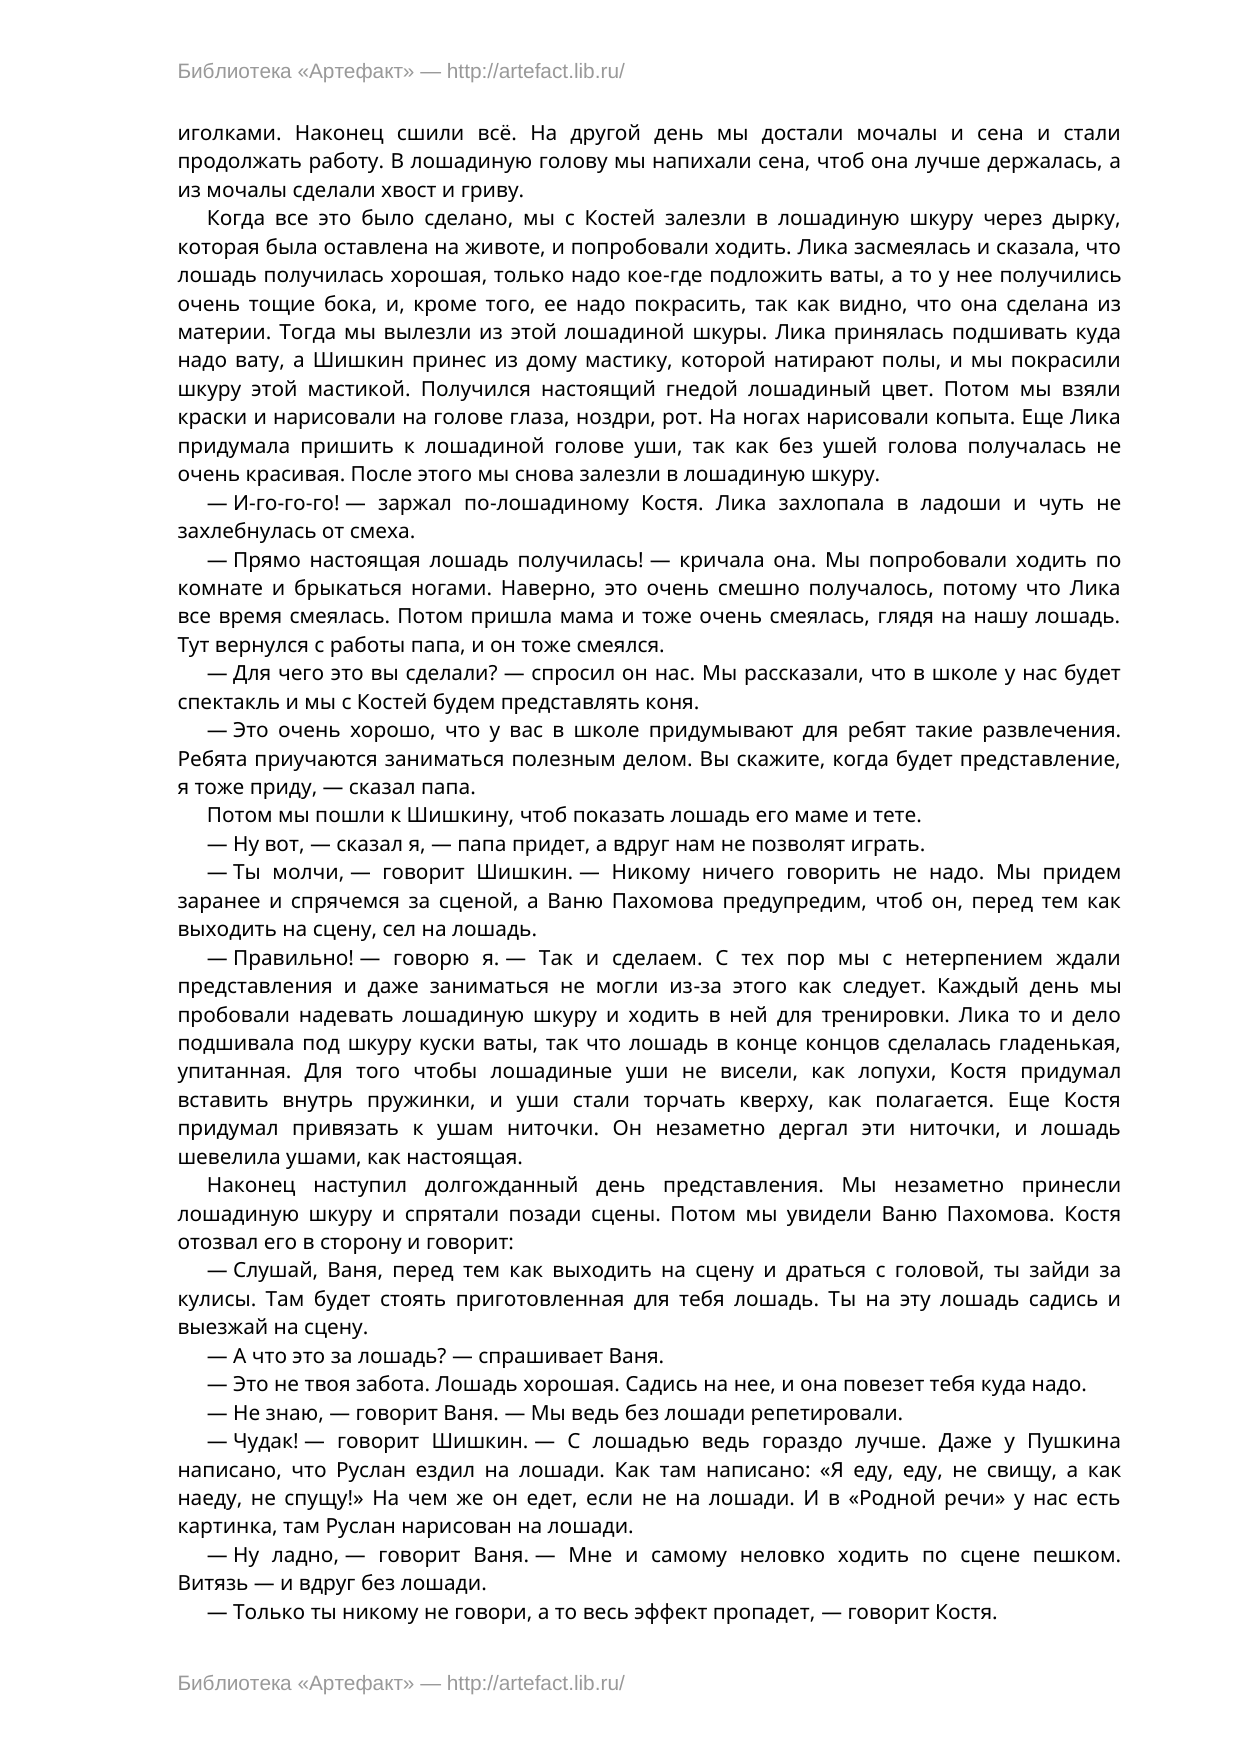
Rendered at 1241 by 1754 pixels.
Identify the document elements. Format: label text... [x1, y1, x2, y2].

text Наконец наступил долгожданный день представления. Мы незаметно принесли лошадиную шкуру и спрятали позади сцены. Потом мы увидели Ваню Пахомова. Костя отозвал его в сторону и говорит: [177, 1170, 1122, 1256]
text Когда все это было сделано, мы с Костей залезли в лошадиную шкуру через дырку, которая была оставлена на животе, и попробовали ходить. Лика засмеялась и сказала, что лошадь получилась хорошая, только надо кое-где подложить ваты, а то у нее получились очень тощие бока, и, кроме того, ее надо покрасить, так как видно, что она сделана из материи. Тогда мы вылезли из этой лошадиной шкуры. Лика принялась подшивать куда надо вату, а Шишкин принес из дому мастику, которой натирают полы, и мы покрасили шкуру этой мастикой. Получился настоящий гнедой лошадиный цвет. Потом мы взяли краски и нарисовали на голове глаза, ноздри, рот. На ногах нарисовали копыта. Еще Лика придумала пришить к лошадиной голове уши, так как без ушей голова получалась не очень красивая. После этого мы снова залезли в лошадиную шкуру. [177, 203, 1122, 488]
text — А что это за лошадь? — спрашивает Ваня. [177, 1341, 1122, 1369]
text — Прямо настоящая лошадь получилась! — кричала она. Мы попробовали ходить по комнате и брыкаться ногами. Наверно, это очень смешно получалось, потому что Лика все время смеялась. Потом пришла мама и тоже очень смеялась, глядя на нашу лошадь. Тут вернулся с работы папа, и он тоже смеялся. [177, 545, 1122, 658]
text — Слушай, Ваня, перед тем как выходить на сцену и драться с головой, ты зайди за кулисы. Там будет стоять приготовленная для тебя лошадь. Ты на эту лошадь садись и выезжай на сцену. [177, 1256, 1122, 1341]
text — Ну ладно, — говорит Ваня. — Мне и самому неловко ходить по сцене пешком. Витязь — и вдруг без лошади. [177, 1540, 1122, 1597]
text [177, 118, 1122, 203]
text — Правильно! — говорю я. — Так и сделаем. С тех пор мы с нетерпением ждали представления и даже заниматься не могли из-за этого как следует. Каждый день мы пробовали надевать лошадиную шкуру и ходить в ней для тренировки. Лика то и дело подшивала под шкуру куски ваты, так что лошадь в конце концов сделалась гладенькая, упитанная. Для того чтобы лошадиные уши не висели, как лопухи, Костя придумал вставить внутрь пружинки, и уши стали торчать кверху, как полагается. Еще Костя придумал привязать к ушам ниточки. Он незаметно дергал эти ниточки, и лошадь шевелила ушами, как настоящая. [177, 943, 1122, 1170]
text — Ну вот, — сказал я, — папа придет, а вдруг нам не позволят играть. [177, 829, 1122, 857]
text — Это очень хорошо, что у вас в школе придумывают для ребят такие развлечения. Ребята приучаются заниматься полезным делом. Вы скажите, когда будет представление, я тоже приду, — сказал папа. [177, 715, 1122, 801]
text — Не знаю, — говорит Ваня. — Мы ведь без лошади репетировали. [177, 1398, 1122, 1426]
text — Ты молчи, — говорит Шишкин. — Никому ничего говорить не надо. Мы придем заранее и спрячемся за сценой, а Ваню Пахомова предупредим, чтоб он, перед тем как выходить на сцену, сел на лошадь. [177, 857, 1122, 943]
text — И-го-го-го! — заржал по-лошадиному Костя. Лика захлопала в ладоши и чуть не захлебнулась от смеха. [177, 488, 1122, 545]
text — Только ты никому не говори, а то весь эффект пропадет, — говорит Костя. [177, 1597, 1122, 1625]
text — Это не твоя забота. Лошадь хорошая. Садись на нее, и она повезет тебя куда надо. [177, 1369, 1122, 1398]
text — Для чего это вы сделали? — спросил он нас. Мы рассказали, что в школе у нас будет спектакль и мы с Костей будем представлять коня. [177, 658, 1122, 715]
text Потом мы пошли к Шишкину, чтоб показать лошадь его маме и тете. [177, 801, 1122, 829]
text — Чудак! — говорит Шишкин. — С лошадью ведь гораздо лучше. Даже у Пушкина написано, что Руслан ездил на лошади. Как там написано: «Я еду, еду, не свищу, а как наеду, не спущу!» На чем же он едет, если не на лошади. И в «Родной речи» у нас есть картинка, там Руслан нарисован на лошади. [177, 1426, 1122, 1540]
